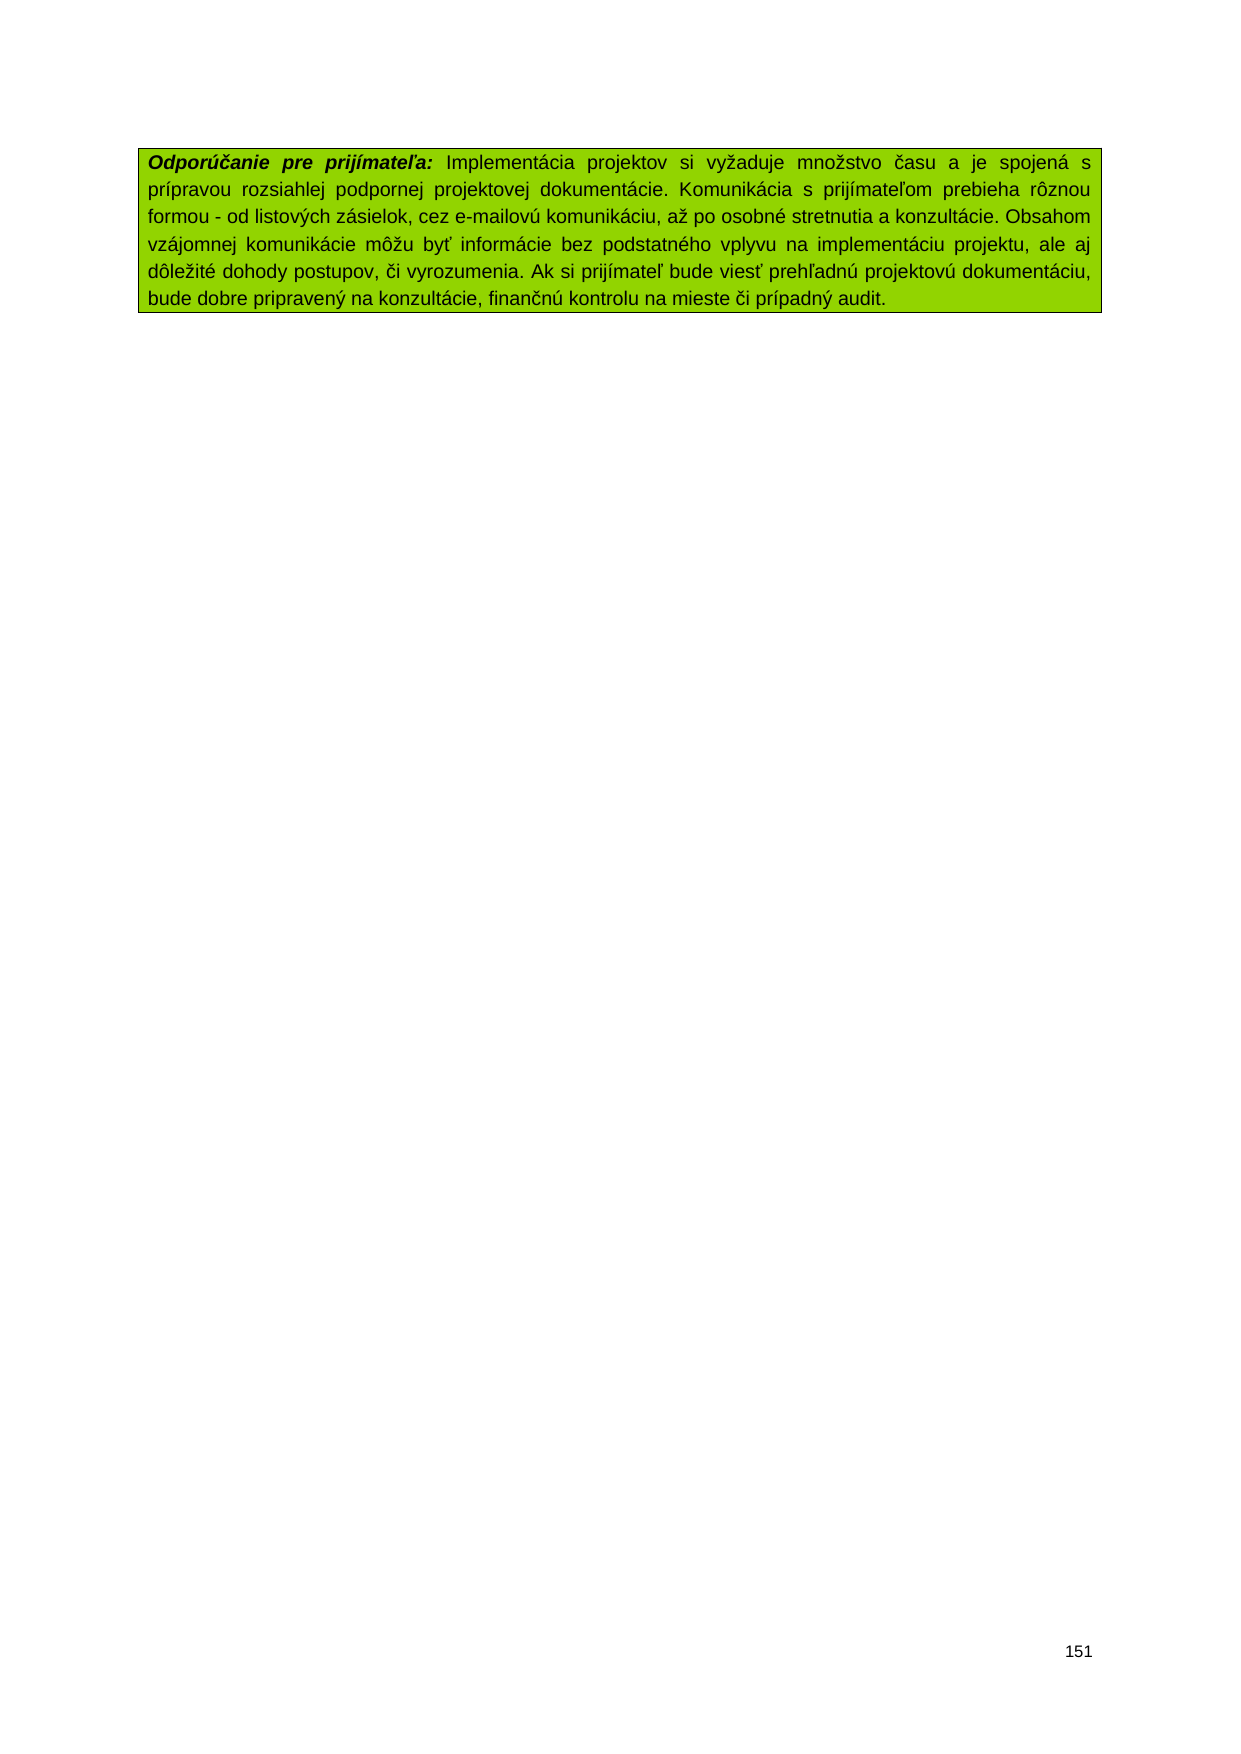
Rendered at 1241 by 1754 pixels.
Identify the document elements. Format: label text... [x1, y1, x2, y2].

text Odporúčanie pre prijímateľa: Implementácia projektov si vyžaduje množstvo času a je spojená s prípravou rozsiahlej podpornej projektovej dokumentácie. Komunikácia s prijímateľom prebieha rôznou formou - od listových zásielok, cez e-mailovú komunikáciu, až po osobné stretnutia a konzultácie. Obsahom vzájomnej komunikácie môžu byť informácie bez podstatného vplyvu na implementáciu projektu, ale aj dôležité dohody postupov, či vyrozumenia. Ak si prijímateľ bude viesť prehľadnú projektovú dokumentáciu, bude dobre pripravený na konzultácie, finančnú kontrolu na mieste či prípadný audit. [139, 149, 1101, 312]
